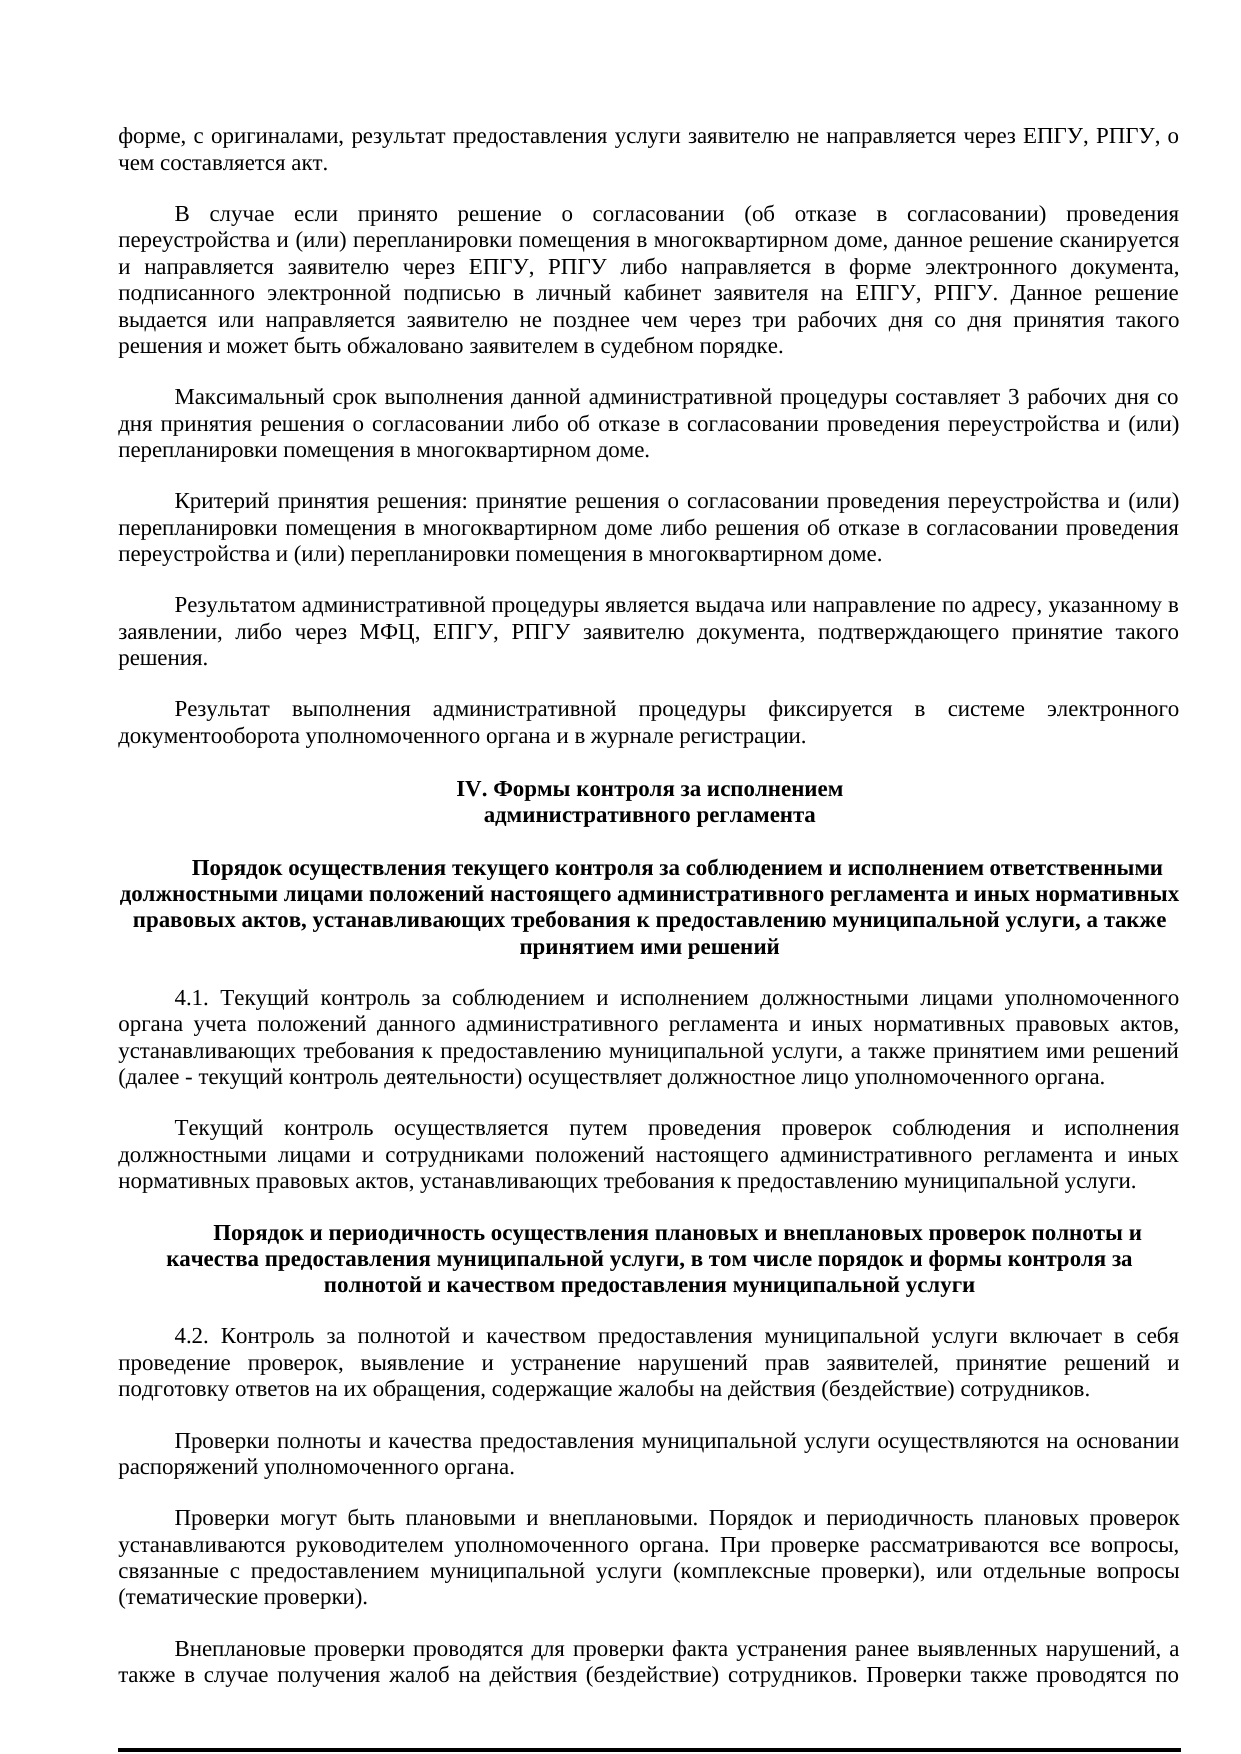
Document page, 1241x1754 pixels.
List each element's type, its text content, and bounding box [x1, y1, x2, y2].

text 4.1. Текущий контроль за соблюдением и исполнением должностными лицами уполномоченного органа учета положений данного административного регламента и иных нормативных правовых актов, устанавливающих требования к предоставлению муниципальной услуги, а также принятием ими решений (далее - текущий контроль деятельности) осуществляет должностное лицо уполномоченного органа. [118, 984, 1181, 1089]
text Проверки могут быть плановыми и внеплановыми. Порядок и периодичность плановых проверок устанавливаются руководителем уполномоченного органа. При проверке рассматриваются все вопросы, связанные с предоставлением муниципальной услуги (комплексные проверки), или отдельные вопросы (тематические проверки). [118, 1504, 1181, 1610]
text Текущий контроль осуществляется путем проведения проверок соблюдения и исполнения должностными лицами и сотрудниками положений настоящего административного регламента и иных нормативных правовых актов, устанавливающих требования к предоставлению муниципальной услуги. [118, 1114, 1181, 1193]
text Порядок и периодичность осуществления плановых и внеплановых проверок полноты и качества предоставления муниципальной услуги, в том числе порядок и формы контроля за полнотой и качеством предоставления муниципальной услуги [118, 1218, 1181, 1298]
text Критерий принятия решения: принятие решения о согласовании проведения переустройства и (или) перепланировки помещения в многоквартирном доме либо решения об отказе в согласовании проведения переустройства и (или) перепланировки помещения в многоквартирном доме. [118, 487, 1181, 566]
text Порядок осуществления текущего контроля за соблюдением и исполнением ответственными должностными лицами положений настоящего административного регламента и иных нормативных правовых актов, устанавливающих требования к предоставлению муниципальной услуги, а также принятием ими решений [118, 854, 1181, 959]
text 4.2. Контроль за полнотой и качеством предоставления муниципальной услуги включает в себя проведение проверок, выявление и устранение нарушений прав заявителей, принятие решений и подготовку ответов на их обращения, содержащие жалобы на действия (бездействие) сотрудников. [118, 1323, 1181, 1402]
text Максимальный срок выполнения данной административной процедуры составляет 3 рабочих дня со дня принятия решения о согласовании либо об отказе в согласовании проведения переустройства и (или) перепланировки помещения в многоквартирном доме. [118, 383, 1181, 462]
text Результатом административной процедуры является выдача или направление по адресу, указанному в заявлении, либо через МФЦ, ЕПГУ, РПГУ заявителю документа, подтверждающего принятие такого решения. [118, 591, 1181, 671]
text Проверки полноты и качества предоставления муниципальной услуги осуществляются на основании распоряжений уполномоченного органа. [118, 1427, 1181, 1479]
title IV. Формы контроля за исполнением [118, 774, 1181, 801]
title административного регламента [118, 801, 1181, 827]
text Результат выполнения административной процедуры фиксируется в системе электронного документооборота уполномоченного органа и в журнале регистрации. [118, 696, 1181, 748]
text В случае если принято решение о согласовании (об отказе в согласовании) проведения переустройства и (или) перепланировки помещения в многоквартирном доме, данное решение сканируется и направляется заявителю через ЕПГУ, РПГУ либо направляется в форме электронного документа, подписанного электронной подписью в личный кабинет заявителя на ЕПГУ, РПГУ. Данное решение выдается или направляется заявителю не позднее чем через три рабочих дня со дня принятия такого решения и может быть обжаловано заявителем в судебном порядке. [118, 200, 1181, 358]
